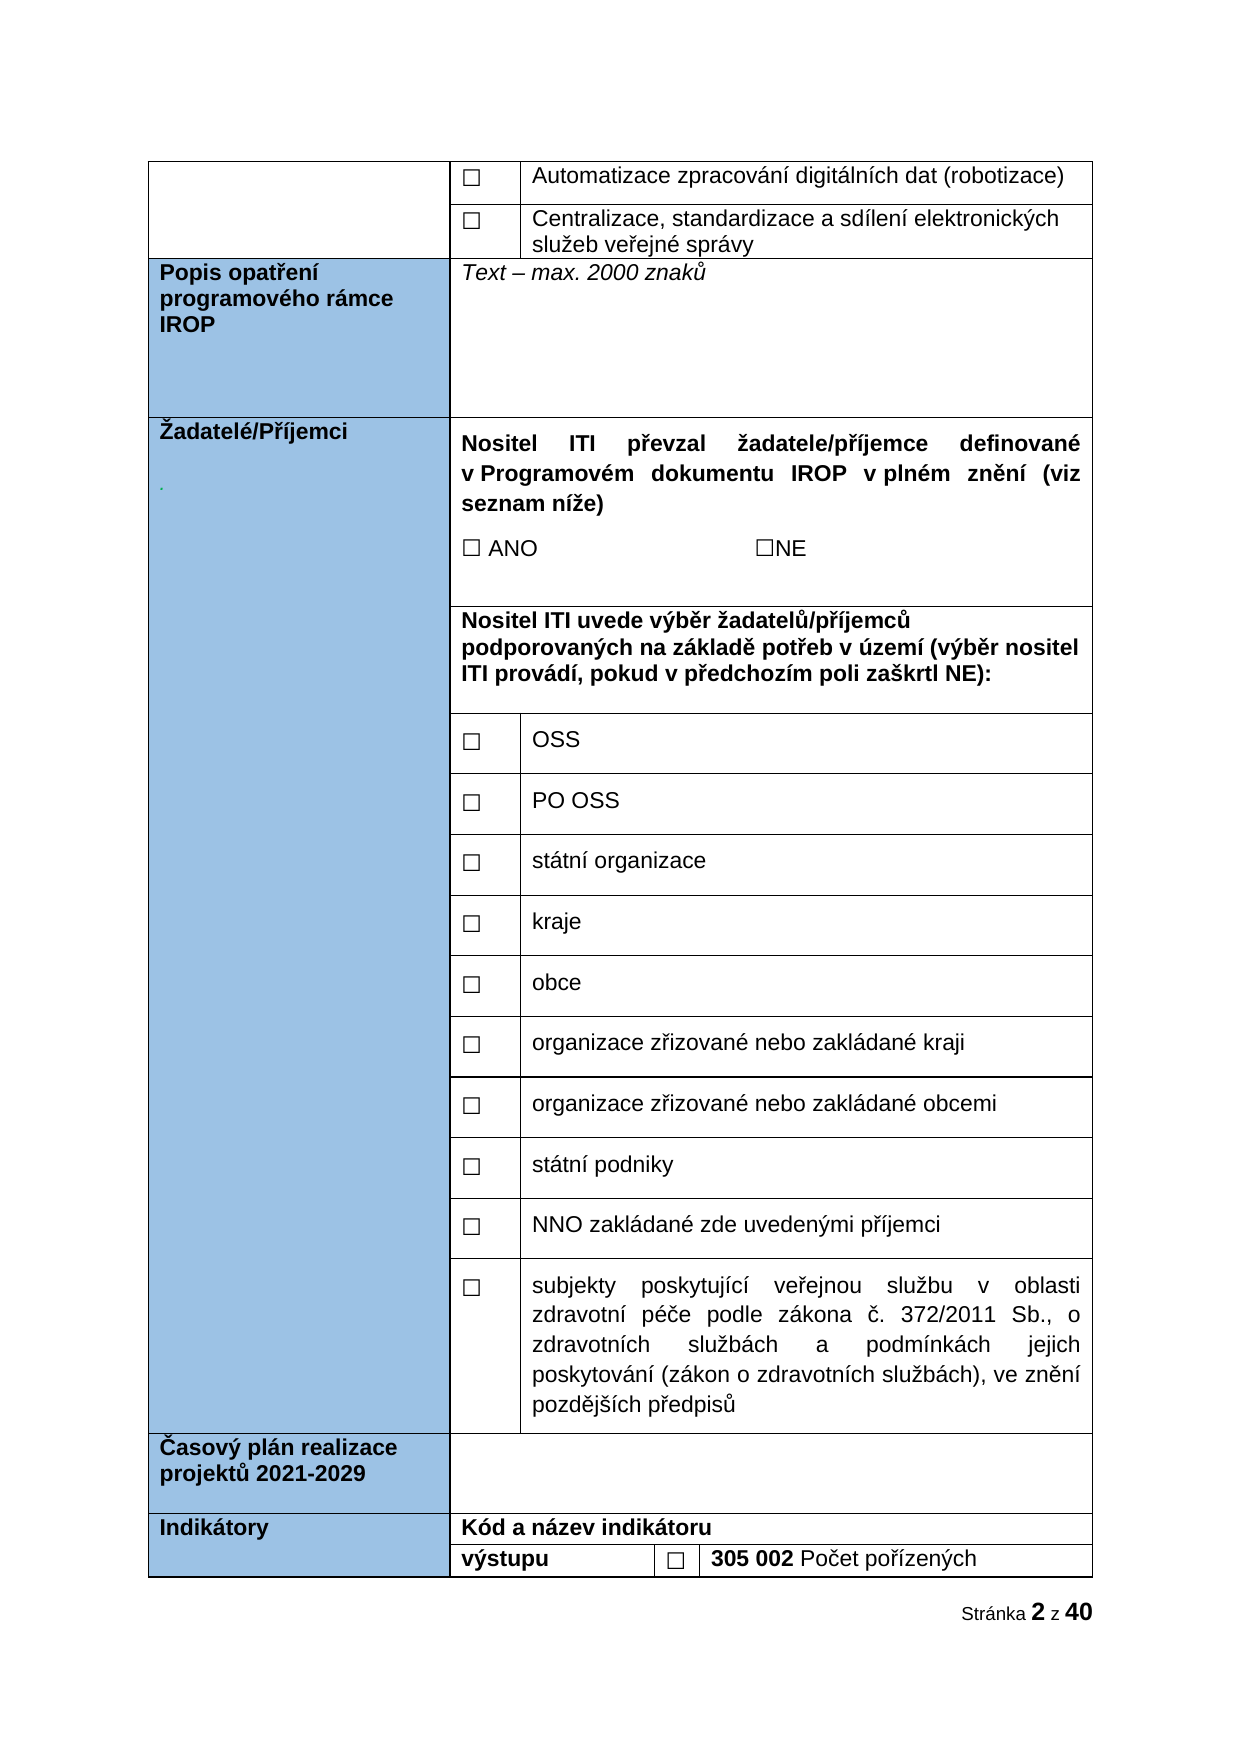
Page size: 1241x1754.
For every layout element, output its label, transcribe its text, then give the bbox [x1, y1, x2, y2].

table_cell státní podniky [521, 1138, 1092, 1198]
table_cell NNO zakládané zde uvedenými příjemci [521, 1199, 1092, 1258]
table_cell [655, 1545, 699, 1576]
table_cell organizace zřizované nebo zakládané kraji [521, 1017, 1092, 1076]
table_cell Nositel ITI uvede výběr žadatelů/příjemců podporovaných na základě potřeb v území (výběr nositel ITI provádí, pokud v předchozím poli zaškrtl NE): [451, 607, 1092, 713]
table_cell Text – max. 2000 znaků [451, 259, 1092, 417]
table_cell Centralizace, standardizace a sdílení elektronických služeb veřejné správy [521, 205, 1092, 257]
table_cell Nositel ITI převzal žadatele/příjemce definované v Programovém dokumentu IROP v plném znění (viz seznam níže) ANO NE [451, 418, 1092, 606]
table_cell Kód a název indikátoru [451, 1514, 1092, 1544]
table_cell organizace zřizované nebo zakládané obcemi [521, 1078, 1092, 1137]
table_cell [451, 1434, 1092, 1513]
table_cell Žadatelé/Příjemci . [149, 418, 449, 1433]
table_cell Indikátory [149, 1514, 449, 1576]
table_cell obce [521, 956, 1092, 1016]
table_cell Časový plán realizace projektů 2021-2029 [149, 1434, 449, 1513]
table_cell státní organizace [521, 835, 1092, 894]
table_cell Popis opatření programového rámce IROP [149, 259, 449, 417]
table_cell kraje [521, 896, 1092, 955]
table_cell OSS [521, 714, 1092, 773]
table_cell výstupu [451, 1545, 654, 1576]
table_cell subjekty poskytující veřejnou službu v oblasti zdravotní péče podle zákona č. 372/2011 Sb., o zdravotních službách a podmínkách jejich poskytování (zákon o zdravotních službách), ve znění pozdějších předpisů [521, 1259, 1092, 1433]
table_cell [700, 1545, 1092, 1576]
table_cell Automatizace zpracování digitálních dat (robotizace) [521, 162, 1092, 204]
table_cell PO OSS [521, 774, 1092, 834]
